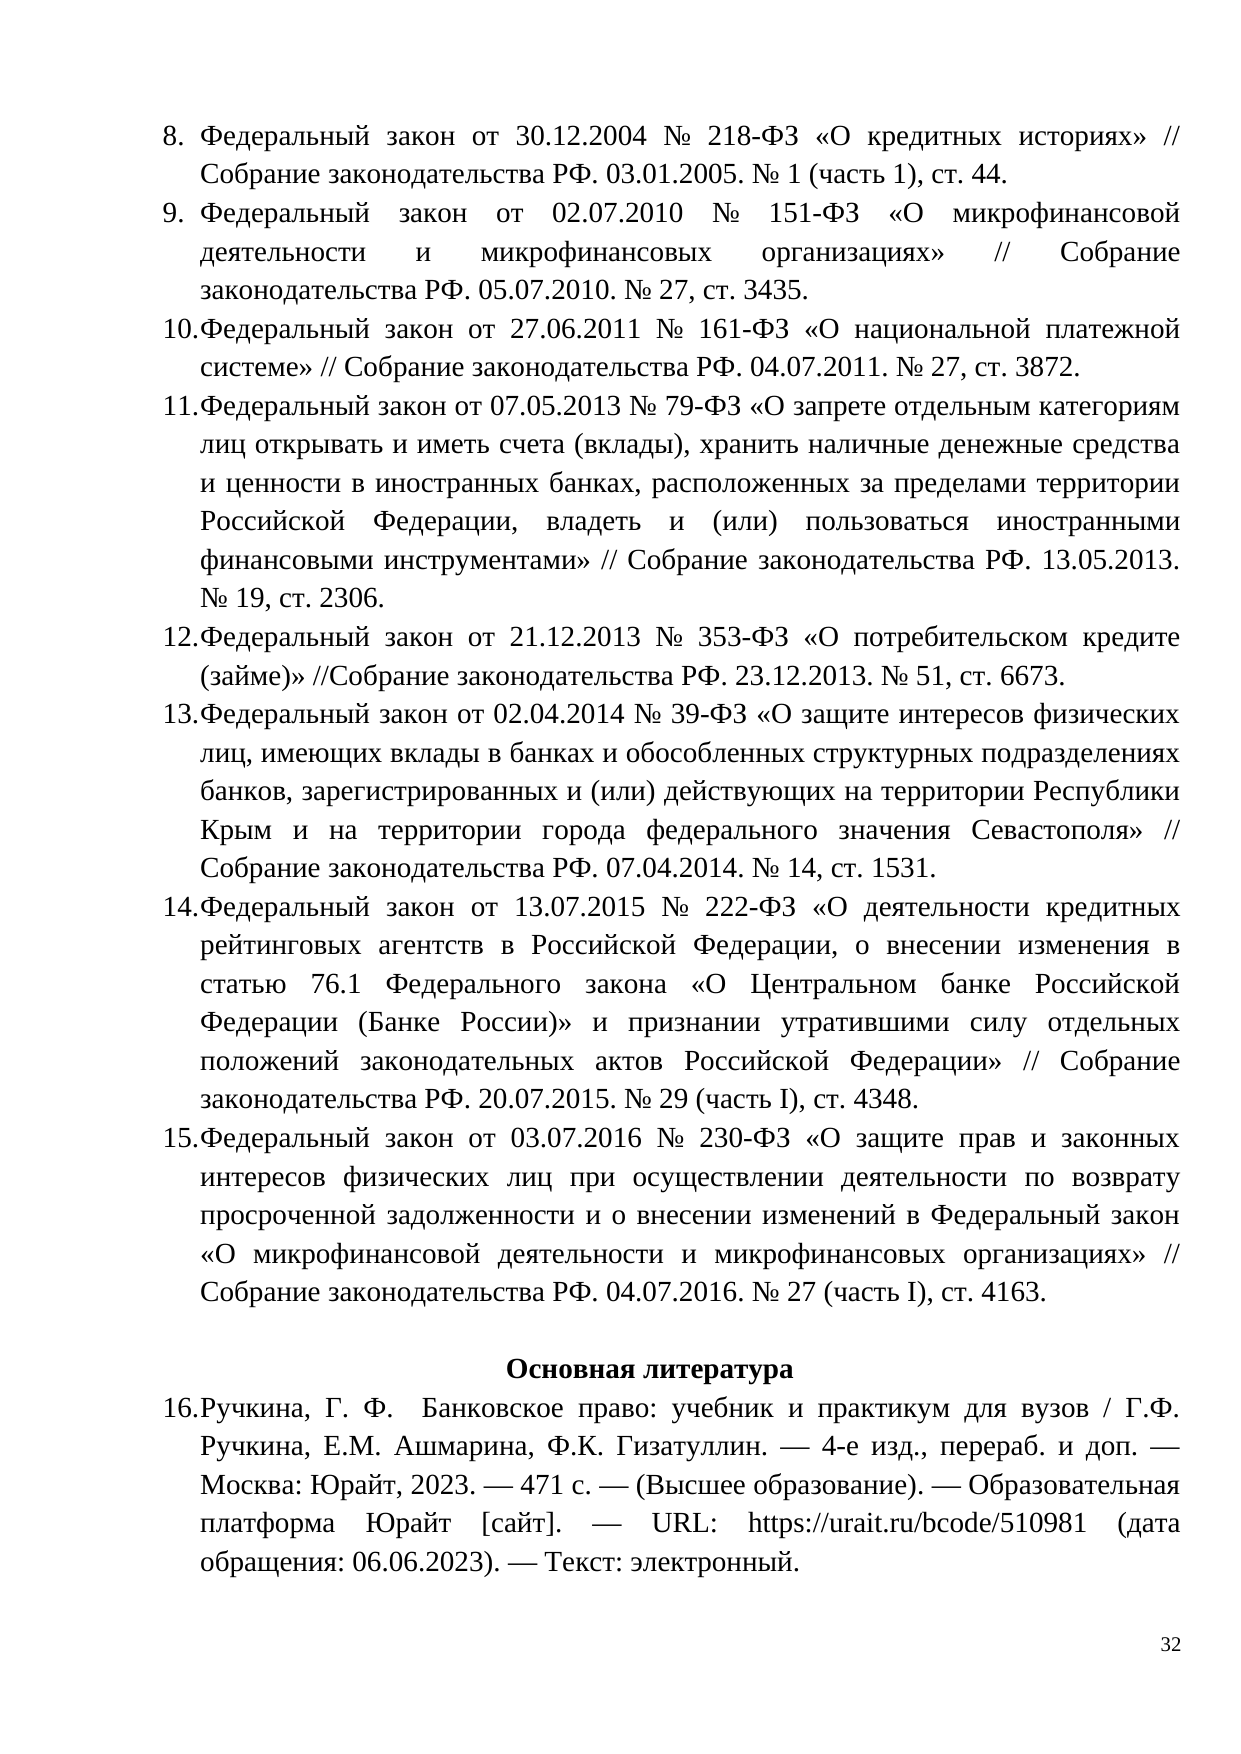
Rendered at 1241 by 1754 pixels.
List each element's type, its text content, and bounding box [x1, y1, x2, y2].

list Федеральный закон от 13.07.2015 № 222-ФЗ «О деятельности кредитных рейтинговых агентств в Российской Федерации, о внесении изменения в статью 76.1 Федерального закона «О Центральном банке Российской Федерации (Банке России)» и признании утратившими силу отдельных положений законодательных актов Российской Федерации» // Собрание законодательства РФ. 20.07.2015. № 29 (часть I), ст. 4348. [162, 889, 1181, 1115]
list Федеральный закон от 03.07.2016 № 230-ФЗ «О защите прав и законных интересов физических лиц при осуществлении деятельности по возврату просроченной задолженности и о внесении изменений в Федеральный закон «О микрофинансовой деятельности и микрофинансовых организациях» // Собрание законодательства РФ. 04.07.2016. № 27 (часть I), ст. 4163. [162, 1120, 1181, 1308]
list Ручкина, Г. Ф. Банковское право: учебник и практикум для вузов / Г.Ф. Ручкина, Е.М. Ашмарина, Ф.К. Гизатуллин. — 4-е изд., перераб. и доп. — Москва: Юрайт, 2023. — 471 с. — (Высшее образование). — Образовательная платформа Юрайт [сайт]. — URL: https://urait.ru/bcode/510981 (дата обращения: 06.06.2023). — Текст: электронный. [162, 1390, 1181, 1578]
list Федеральный закон от 30.12.2004 № 218-ФЗ «О кредитных историях» // Собрание законодательства РФ. 03.01.2005. № 1 (часть 1), ст. 44. [162, 118, 1181, 190]
list Федеральный закон от 21.12.2013 № 353-ФЗ «О потребительском кредите (займе)» //Собрание законодательства РФ. 23.12.2013. № 51, ст. 6673. [162, 619, 1181, 691]
text Основная литература [118, 1351, 1181, 1385]
list Федеральный закон от 02.07.2010 № 151-ФЗ «О микрофинансовой деятельности и микрофинансовых организациях» // Собрание законодательства РФ. 05.07.2010. № 27, ст. 3435. [162, 195, 1181, 306]
list Федеральный закон от 07.05.2013 № 79-ФЗ «О запрете отдельным категориям лиц открывать и иметь счета (вклады), хранить наличные денежные средства и ценности в иностранных банках, расположенных за пределами территории Российской Федерации, владеть и (или) пользоваться иностранными финансовыми инструментами» // Собрание законодательства РФ. 13.05.2013. № 19, ст. 2306. [162, 388, 1181, 614]
list Федеральный закон от 27.06.2011 № 161-ФЗ «О национальной платежной системе» // Собрание законодательства РФ. 04.07.2011. № 27, ст. 3872. [162, 311, 1181, 383]
list Федеральный закон от 02.04.2014 № 39-ФЗ «О защите интересов физических лиц, имеющих вклады в банках и обособленных структурных подразделениях банков, зарегистрированных и (или) действующих на территории Республики Крым и на территории города федерального значения Севастополя» // Собрание законодательства РФ. 07.04.2014. № 14, ст. 1531. [162, 696, 1181, 884]
